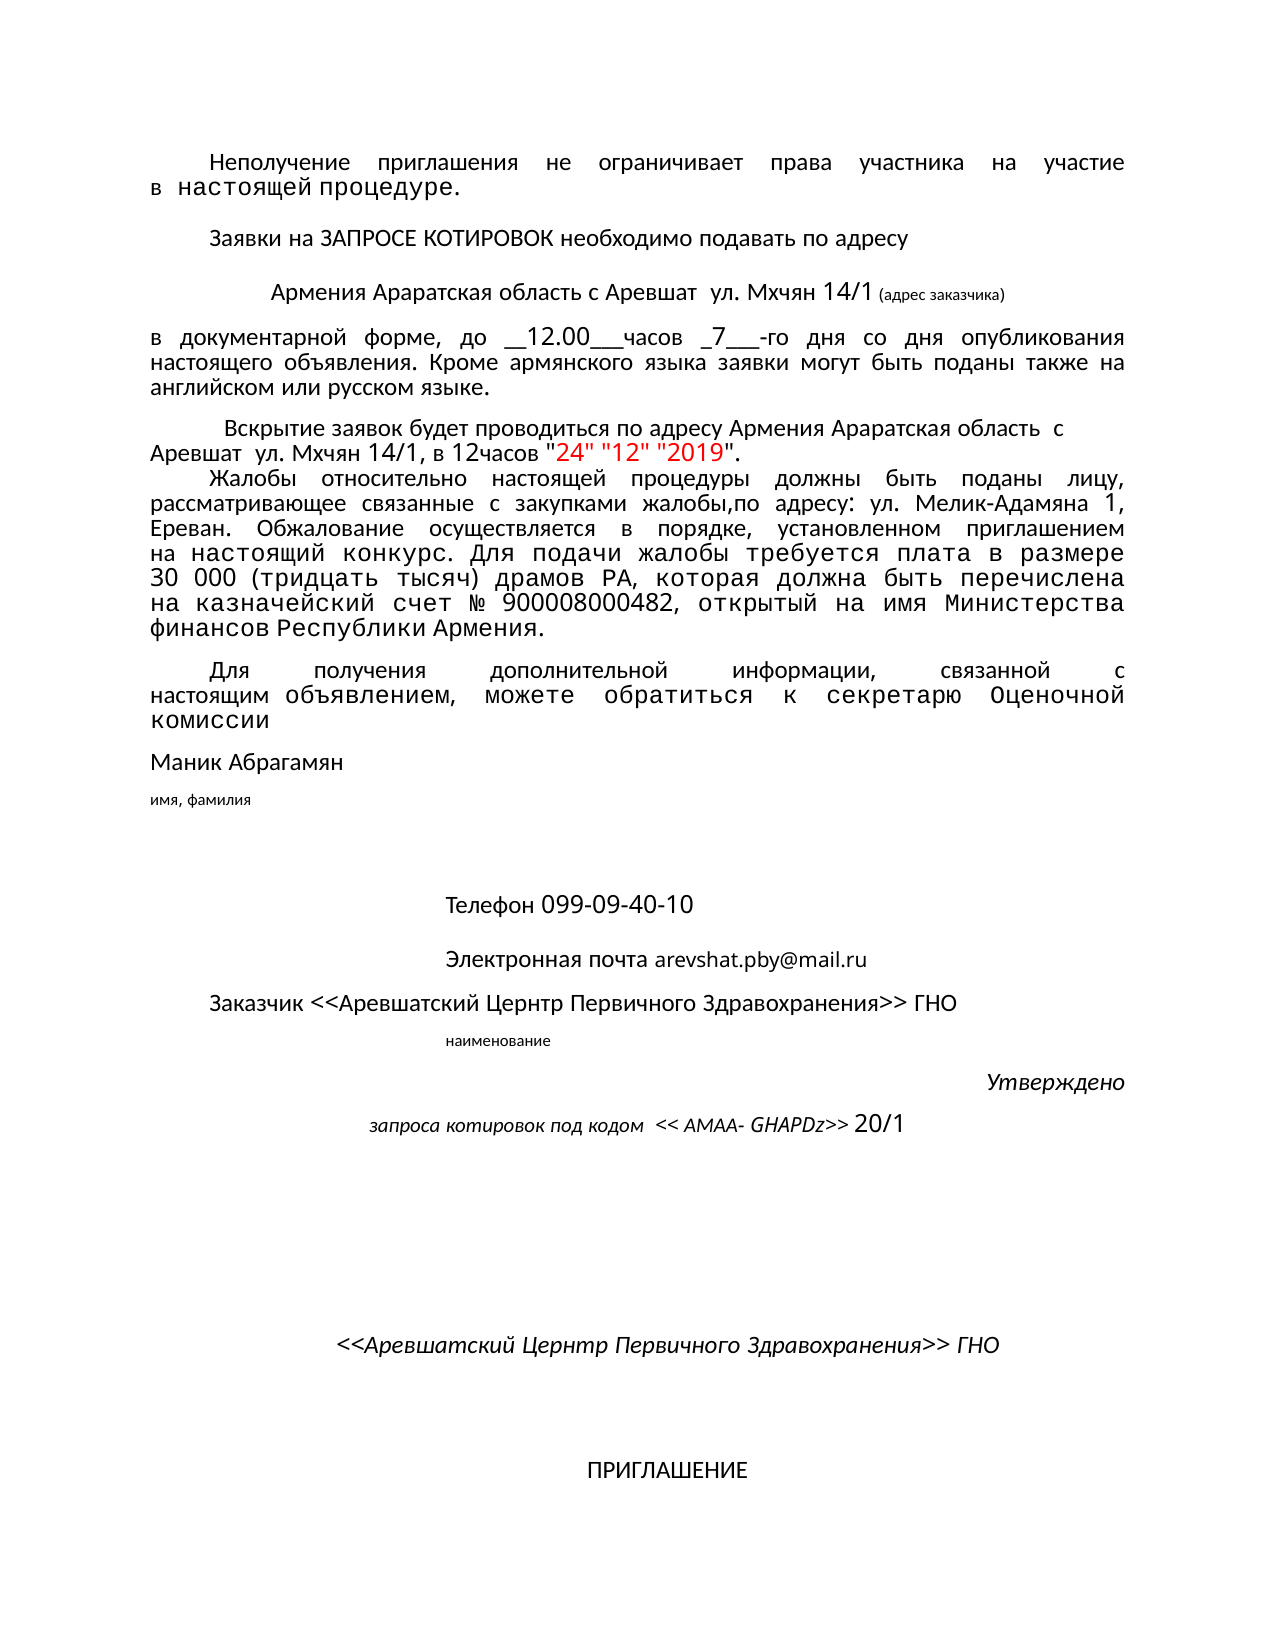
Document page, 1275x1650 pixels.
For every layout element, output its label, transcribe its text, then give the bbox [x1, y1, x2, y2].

text Телефон 099-09-40-10 [445, 883, 1125, 921]
text имя, фамилия [150, 775, 1125, 812]
text наименование [445, 1017, 1125, 1054]
text Утверждено [150, 1071, 1125, 1096]
text в документарной форме, до __12.00___часов _7___-го дня со дня опубликования настоящего объявления. Кроме армянского языка заявки могут быть поданы также на английском или русском языке. [150, 325, 1125, 400]
text Заказчик <<Аревшатский Цернтр Первичного Здравохранения>> ГНО [150, 992, 1125, 1017]
text Для получения дополнительной информации, связанной с настоящим объявлением, можете обратиться к секретарю Оценочной комиссии [150, 658, 1125, 733]
text <<Аревшатский Цернтр Первичного Здравохранения>> ГНО [150, 1333, 1126, 1358]
text Заявки на ЗАПРОСЕ КОТИРОВОК необходимо подавать по адресу [150, 217, 1125, 254]
text Неполучение приглашения не ограничивает права участника на участие в настоящей процедуре. [150, 150, 1125, 200]
text ПРИГЛАШЕНИЕ [150, 1458, 1126, 1483]
text Жалобы относительно настоящей процедуры должны быть поданы лицу, рассматривающее связанные с закупками жалобы,по адресу: ул. Мелик-Адамяна 1, Ереван. Обжалование осуществляется в порядке, установленном приглашением на настоящий конкурс. Для подачи жалобы требуется плата в размере 30 000 (тридцать тысяч) драмов РА, которая должна быть перечислена на казначейский счет № 900008000482, открытый на имя Министерства финансов Республики Армения. [150, 467, 1125, 642]
text запроса котировок под кодом << АМАА- GHAPDz>> 20/1 [150, 1112, 1125, 1137]
text Вскрытие заявок будет проводиться по адресу Армения Араратская область с Аревшат ул. Мхчян 14/1, в 12часов "24" "12" "2019". [150, 417, 1125, 467]
text Маник Абрагамян [150, 750, 1125, 775]
text Электронная почта arevshat.pby@mail.ru [445, 937, 1125, 975]
text Армения Араратская область с Аревшат ул. Мхчян 14/1 (адрес заказчика) [150, 271, 1125, 308]
